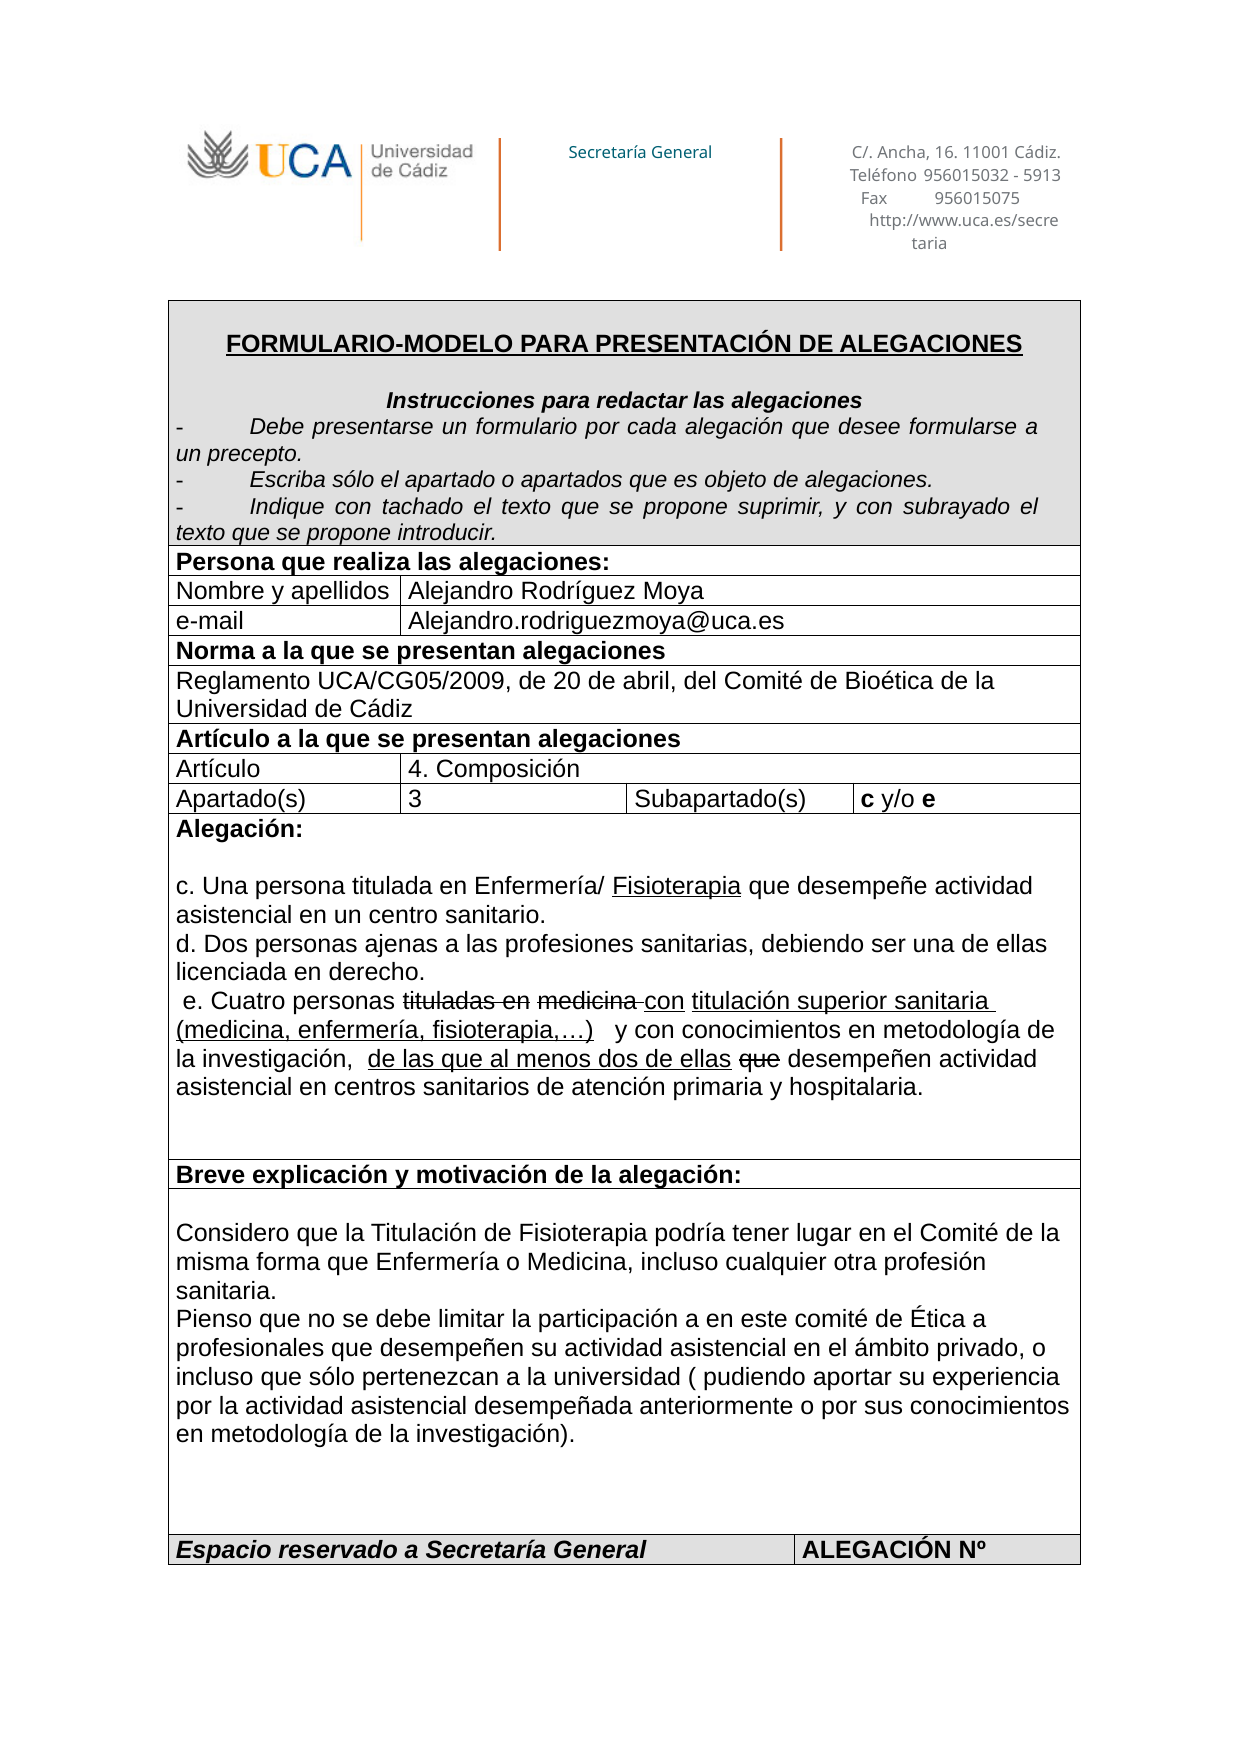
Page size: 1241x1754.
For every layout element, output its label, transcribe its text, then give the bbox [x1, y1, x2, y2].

picture [179, 124, 491, 271]
table_cell Subapartado(s) [627, 784, 853, 812]
table_cell Breve explicación y motivación de la alegación: [169, 1160, 1080, 1188]
table_cell 3 [401, 784, 626, 812]
table_cell Persona que realiza las alegaciones: [169, 546, 1080, 575]
table_cell 4. Composición [401, 754, 1080, 783]
table_cell Considero que la Titulación de Fisioterapia podría tener lugar en el Comité de la misma forma que Enfermería o Medicina, incluso cualquier otra profesión sanitaria. Pienso que no se debe limitar la participación a en este comité de Ética a profesionales que desempeñen su actividad asistencial en el ámbito privado, o incluso que sólo pertenezcan a la universidad ( pudiendo aportar su experiencia por la actividad asistencial desempeñada anteriormente o por sus conocimientos en metodología de la investigación). [169, 1189, 1080, 1534]
table_cell Norma a la que se presentan alegaciones [169, 636, 1080, 664]
table_cell Artículo a la que se presentan alegaciones [169, 724, 1080, 753]
table_cell Apartado(s) [169, 784, 400, 812]
table_cell Espacio reservado a Secretaría General [169, 1535, 794, 1564]
table_cell Reglamento UCA/CG05/2009, de 20 de abril, del Comité de Bioética de la Universidad de Cádiz [169, 666, 1080, 723]
table_cell Alejandro.rodriguezmoya@uca.es [401, 606, 1080, 635]
table_cell Alegación: c. Una persona titulada en Enfermería/ Fisioterapia que desempeñe actividad asistencial en un centro sanitario. d. Dos personas ajenas a las profesiones sanitarias, debiendo ser una de ellas licenciada en derecho. e. Cuatro personas tituladas en medicina con titulación superior sanitaria (medicina, enfermería, fisioterapia,…) y con conocimientos en metodología de la investigación, de las que al menos dos de ellas que desempeñen actividad asistencial en centros sanitarios de atención primaria y hospitalaria. [169, 814, 1080, 1158]
table_cell Nombre y apellidos [169, 576, 400, 605]
table_cell Alejandro Rodríguez Moya [401, 576, 1080, 605]
table_cell Artículo [169, 754, 400, 783]
table_cell e-mail [169, 606, 400, 635]
table_cell c y/o e [854, 784, 1080, 812]
table_header FORMULARIO-MODELO PARA PRESENTACIÓN DE ALEGACIONES Instrucciones para redactar las alegaciones Debe presentarse un formulario por cada alegación que desee formularse a un precepto. Escriba sólo el apartado o apartados que es objeto de alegaciones. Indique con tachado el texto que se propone suprimir, y con subrayado el texto que se propone introducir. [169, 301, 1080, 545]
table_cell ALEGACIÓN Nº [795, 1535, 1080, 1564]
